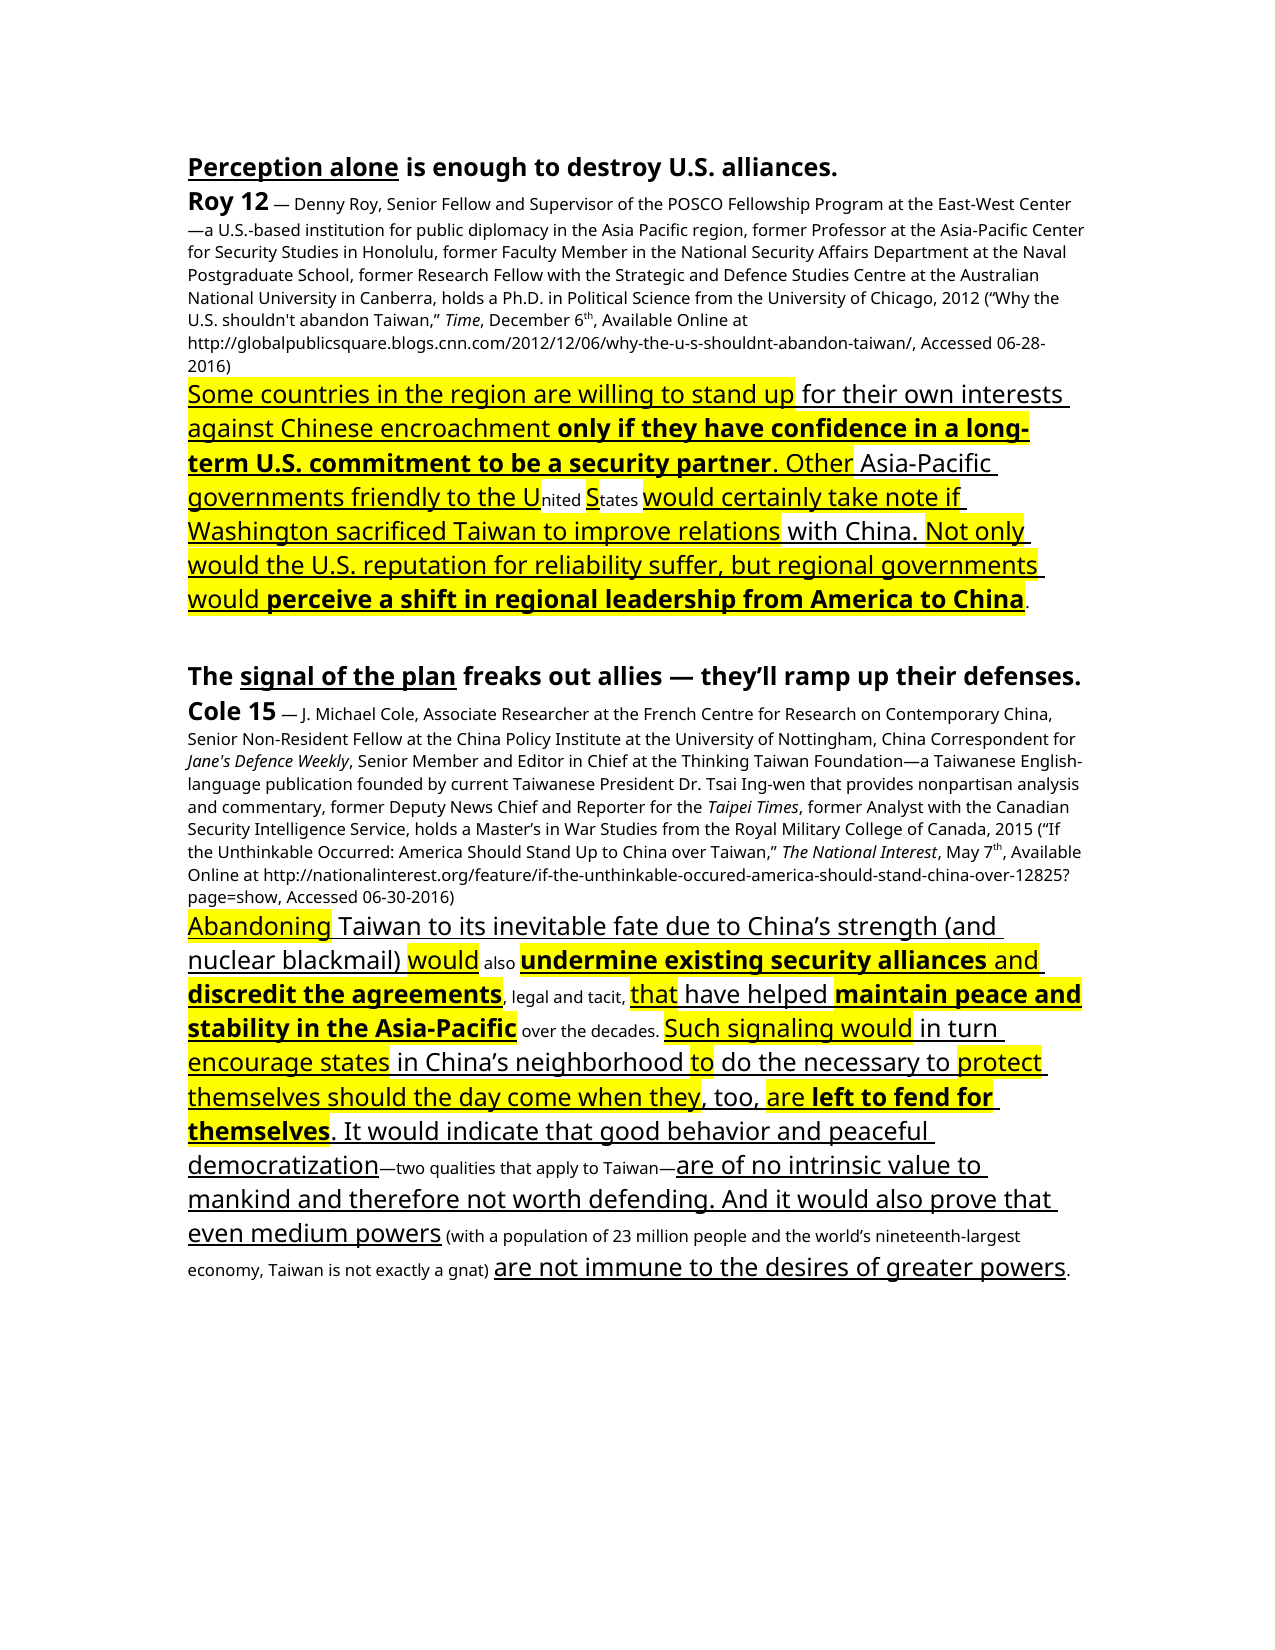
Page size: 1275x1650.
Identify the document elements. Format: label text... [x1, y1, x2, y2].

text Abandoning Taiwan to its inevitable fate due to China’s strength (and nuclear blackmail) would also undermine existing security alliances and discredit the agreements, legal and tacit, that have helped maintain peace and stability in the Asia-Pacific over the decades. Such signaling would in turn encourage states in China’s neighborhood to do the necessary to protect themselves should the day come when they, too, are left to fend for themselves. It would indicate that good behavior and peaceful democratization—two qualities that apply to Taiwan—are of no intrinsic value to mankind and therefore not worth defending. And it would also prove that even medium powers (with a population of 23 million people and the world’s nineteenth-largest economy, Taiwan is not exactly a gnat) are not immune to the desires of greater powers. [187, 909, 1087, 1283]
text Roy 12 — Denny Roy, Senior Fellow and Supervisor of the POSCO Fellowship Program at the East-West Center—a U.S.-based institution for public diplomacy in the Asia Pacific region, former Professor at the Asia-Pacific Center for Security Studies in Honolulu, former Faculty Member in the National Security Affairs Department at the Naval Postgraduate School, former Research Fellow with the Strategic and Defence Studies Centre at the Australian National University in Canberra, holds a Ph.D. in Political Science from the University of Chicago, 2012 (“Why the U.S. shouldn't abandon Taiwan,” Time, December 6th, Available Online at http://globalpublicsquare.blogs.cnn.com/2012/12/06/why-the-u-s-shouldnt-abandon-taiwan/, Accessed 06-28-2016) [187, 184, 1087, 377]
subtitle The signal of the plan freaks out allies — they’ll ramp up their defenses. [187, 659, 1087, 693]
subtitle Perception alone is enough to destroy U.S. alliances. [187, 150, 1087, 184]
text Some countries in the region are willing to stand up for their own interests against Chinese encroachment only if they have confidence in a long-term U.S. commitment to be a security partner. Other Asia-Pacific governments friendly to the United States would certainly take note if Washington sacrificed Taiwan to improve relations with China. Not only would the U.S. reputation for reliability suffer, but regional governments would perceive a shift in regional leadership from America to China. [187, 377, 1087, 616]
text Cole 15 — J. Michael Cole, Associate Researcher at the French Centre for Research on Contemporary China, Senior Non-Resident Fellow at the China Policy Institute at the University of Nottingham, China Correspondent for Jane's Defence Weekly, Senior Member and Editor in Chief at the Thinking Taiwan Foundation—a Taiwanese English-language publication founded by current Taiwanese President Dr. Tsai Ing-wen that provides nonpartisan analysis and commentary, former Deputy News Chief and Reporter for the Taipei Times, former Analyst with the Canadian Security Intelligence Service, holds a Master’s in War Studies from the Royal Military College of Canada, 2015 (“If the Unthinkable Occurred: America Should Stand Up to China over Taiwan,” The National Interest, May 7th, Available Online at http://nationalinterest.org/feature/if-the-unthinkable-occured-america-should-stand-china-over-12825?page=show, Accessed 06-30-2016) [187, 693, 1087, 909]
